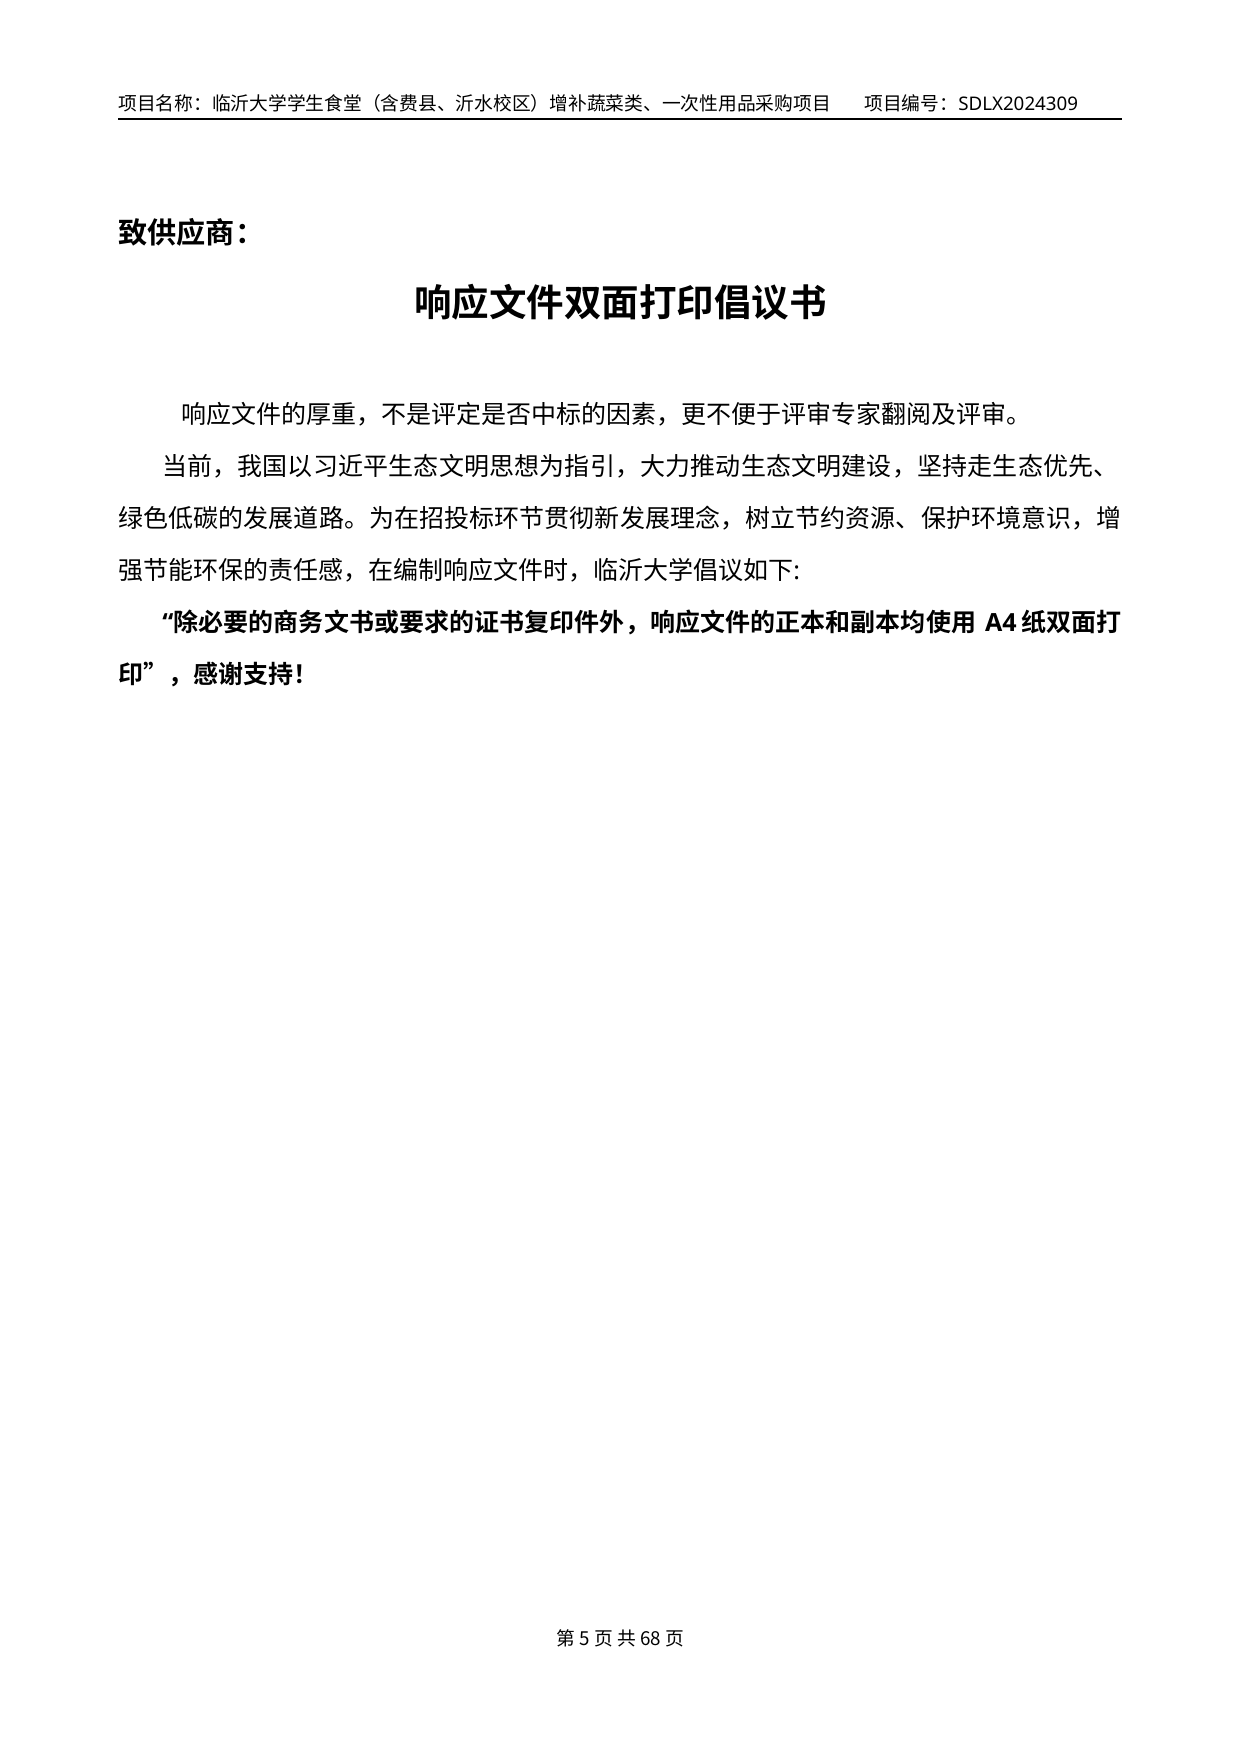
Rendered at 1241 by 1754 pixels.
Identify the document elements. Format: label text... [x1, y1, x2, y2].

text 致供应商： [118, 209, 1122, 252]
list 响应文件的厚重，不是评定是否中标的因素，更不便于评审专家翻阅及评审。 [118, 381, 1122, 433]
list “除必要的商务文书或要求的证书复印件外，响应文件的正本和副本均使用A4纸双面打印”，感谢支持！ [118, 590, 1122, 694]
text 响应文件双面打印倡议书 [118, 273, 1122, 327]
list 当前，我国以习近平生态文明思想为指引，大力推动生态文明建设，坚持走生态优先、绿色低碳的发展道路。为在招投标环节贯彻新发展理念，树立节约资源、保护环境意识，增强节能环保的责任感，在编制响应文件时，临沂大学倡议如下: [118, 433, 1122, 590]
